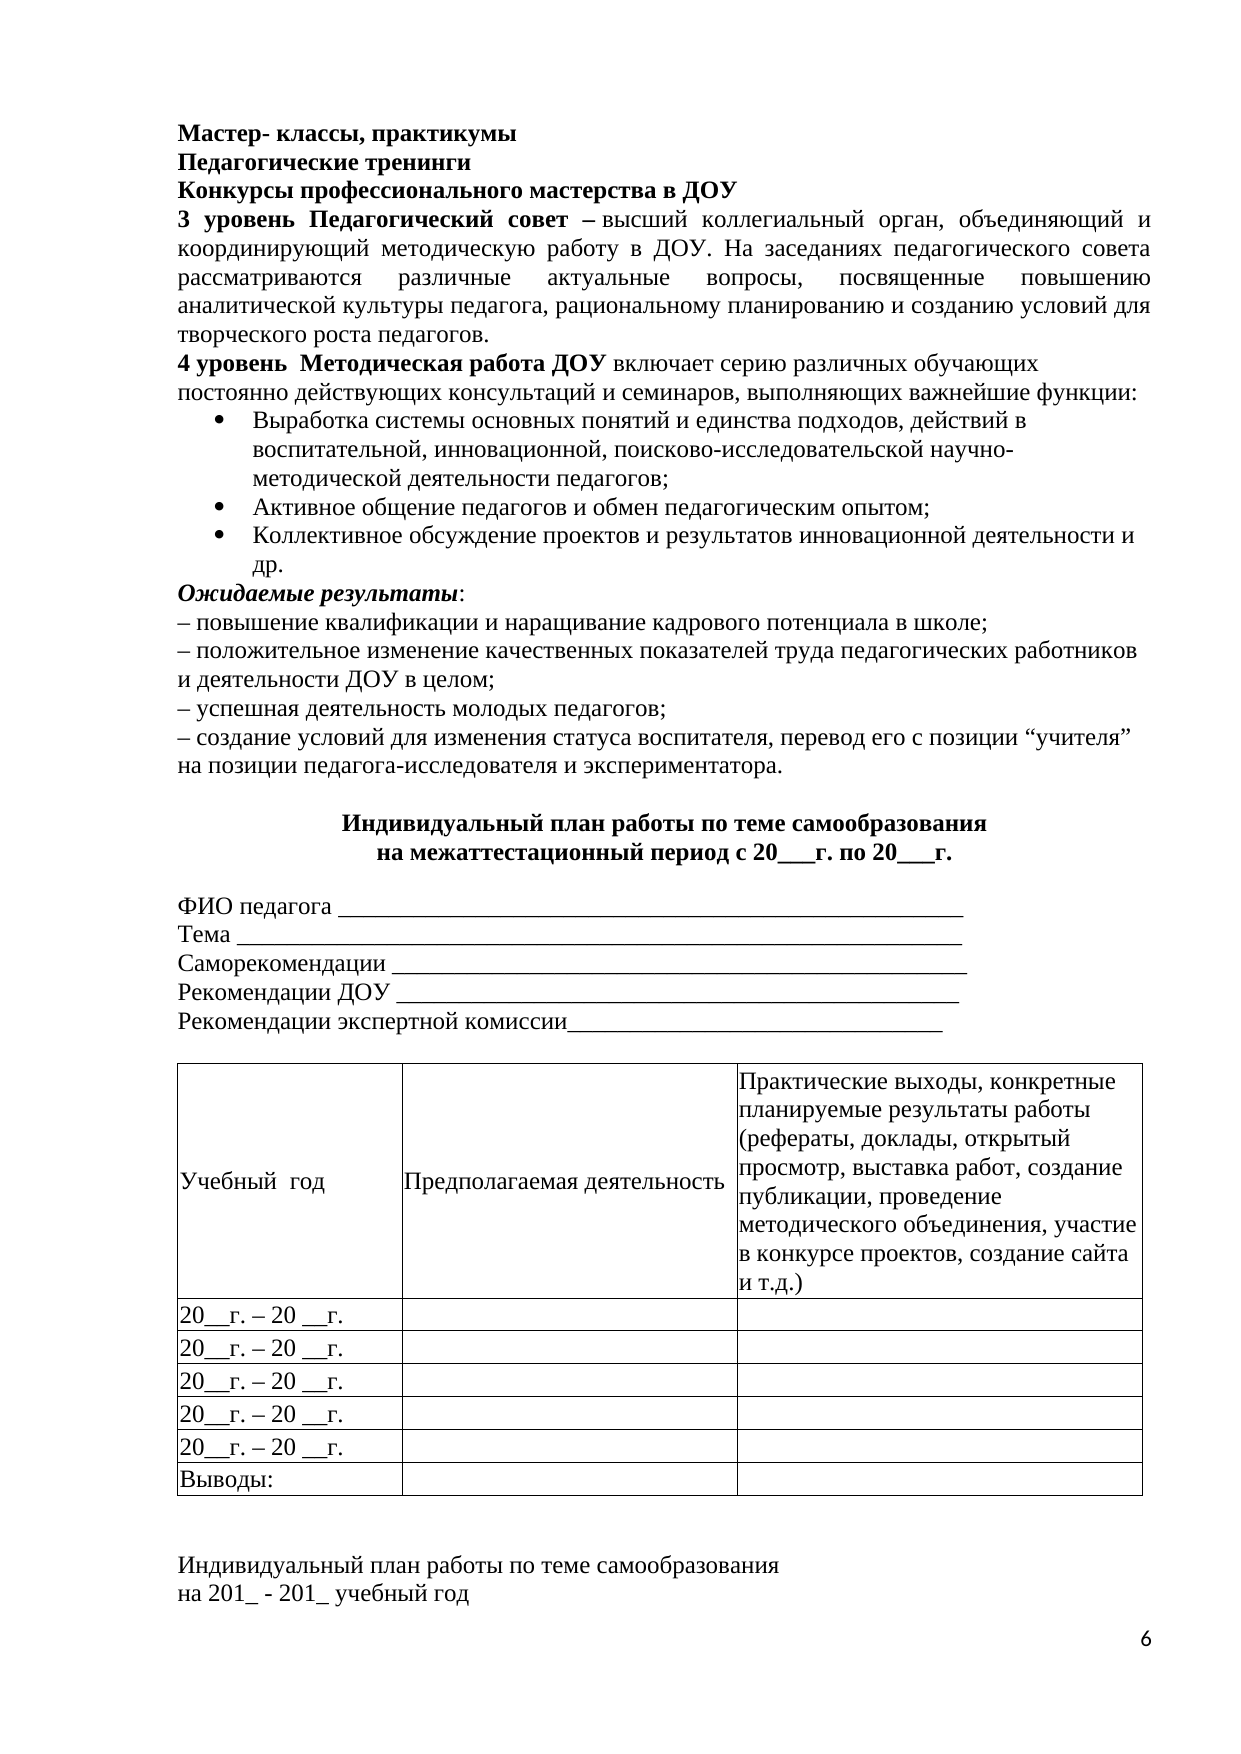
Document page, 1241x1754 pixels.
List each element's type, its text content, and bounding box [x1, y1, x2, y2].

table_header Учебный год [178, 1064, 402, 1297]
table_cell [403, 1430, 737, 1462]
text – повышение квалификации и наращивание кадрового потенциала в школе; [177, 607, 1152, 636]
table_cell 20__г. – 20 __г. [178, 1397, 402, 1429]
table_cell [738, 1364, 1142, 1396]
text Конкурсы профессионального мастерства в ДОУ [177, 176, 1152, 204]
list Выработка системы основных понятий и единства подходов, действий в воспитательной, инновационной, поисково-исследовательской научно-методической деятельности педагогов; [215, 406, 1152, 492]
text Саморекомендации ______________________________________________ [177, 948, 1152, 977]
table_cell Выводы: [178, 1463, 402, 1495]
table_cell [738, 1331, 1142, 1363]
table_cell [403, 1299, 737, 1330]
table_header Практические выходы, конкретные планируемые результаты работы (рефераты, доклады, открытый просмотр, выставка работ, создание публикации, проведение методического объединения, участие в конкурсе проектов, создание сайта и т.д.) [738, 1064, 1142, 1297]
text – успешная деятельность молодых педагогов; [177, 693, 1152, 722]
table_cell [738, 1463, 1142, 1495]
text – создание условий для изменения статуса воспитателя, перевод его с позиции “учителя” на позиции педагога-исследователя и экспериментатора. [177, 722, 1152, 779]
table_cell [738, 1430, 1142, 1462]
text 3 уровень Педагогический совет – высший коллегиальный орган, объединяющий и координирующий методическую работу в ДОУ. На заседаниях педагогического совета рассматриваются различные актуальные вопросы, посвященные повышению аналитической культуры педагога, рациональному планированию и созданию условий для творческого роста педагогов. [177, 204, 1152, 348]
text Рекомендации ДОУ _____________________________________________ [177, 977, 1152, 1006]
text Мастер- классы, практикумы [177, 118, 1152, 147]
text Педагогические тренинги [177, 147, 1152, 176]
table_cell 20__г. – 20 __г. [178, 1331, 402, 1363]
table_cell [403, 1364, 737, 1396]
text Рекомендации экспертной комиссии______________________________ [177, 1006, 1152, 1034]
text на 201_ - 201_ учебный год [177, 1578, 1152, 1607]
text Индивидуальный план работы по теме самообразования [177, 779, 1152, 837]
table_cell 20__г. – 20 __г. [178, 1364, 402, 1396]
text Индивидуальный план работы по теме самообразования [177, 1550, 1152, 1578]
table_cell [403, 1397, 737, 1429]
text на межаттестационный период с 20___г. по 20___г. [177, 837, 1152, 866]
table_cell [738, 1299, 1142, 1330]
list Коллективное обсуждение проектов и результатов инновационной деятельности и др. [215, 521, 1152, 578]
text Ожидаемые результаты: [177, 578, 1152, 607]
table_cell [403, 1331, 737, 1363]
text ФИО педагога __________________________________________________ [177, 891, 1152, 919]
text Тема __________________________________________________________ [177, 919, 1152, 948]
table_header Предполагаемая деятельность [403, 1064, 737, 1297]
table_cell 20__г. – 20 __г. [178, 1299, 402, 1330]
table_cell 20__г. – 20 __г. [178, 1430, 402, 1462]
list Активное общение педагогов и обмен педагогическим опытом; [215, 492, 1152, 521]
table_cell [403, 1463, 737, 1495]
table_cell [738, 1397, 1142, 1429]
text 4 уровень Методическая работа ДОУ включает серию различных обучающих постоянно действующих консультаций и семинаров, выполняющих важнейшие функции: [177, 348, 1152, 406]
text – положительное изменение качественных показателей труда педагогических работников и деятельности ДОУ в целом; [177, 636, 1152, 693]
